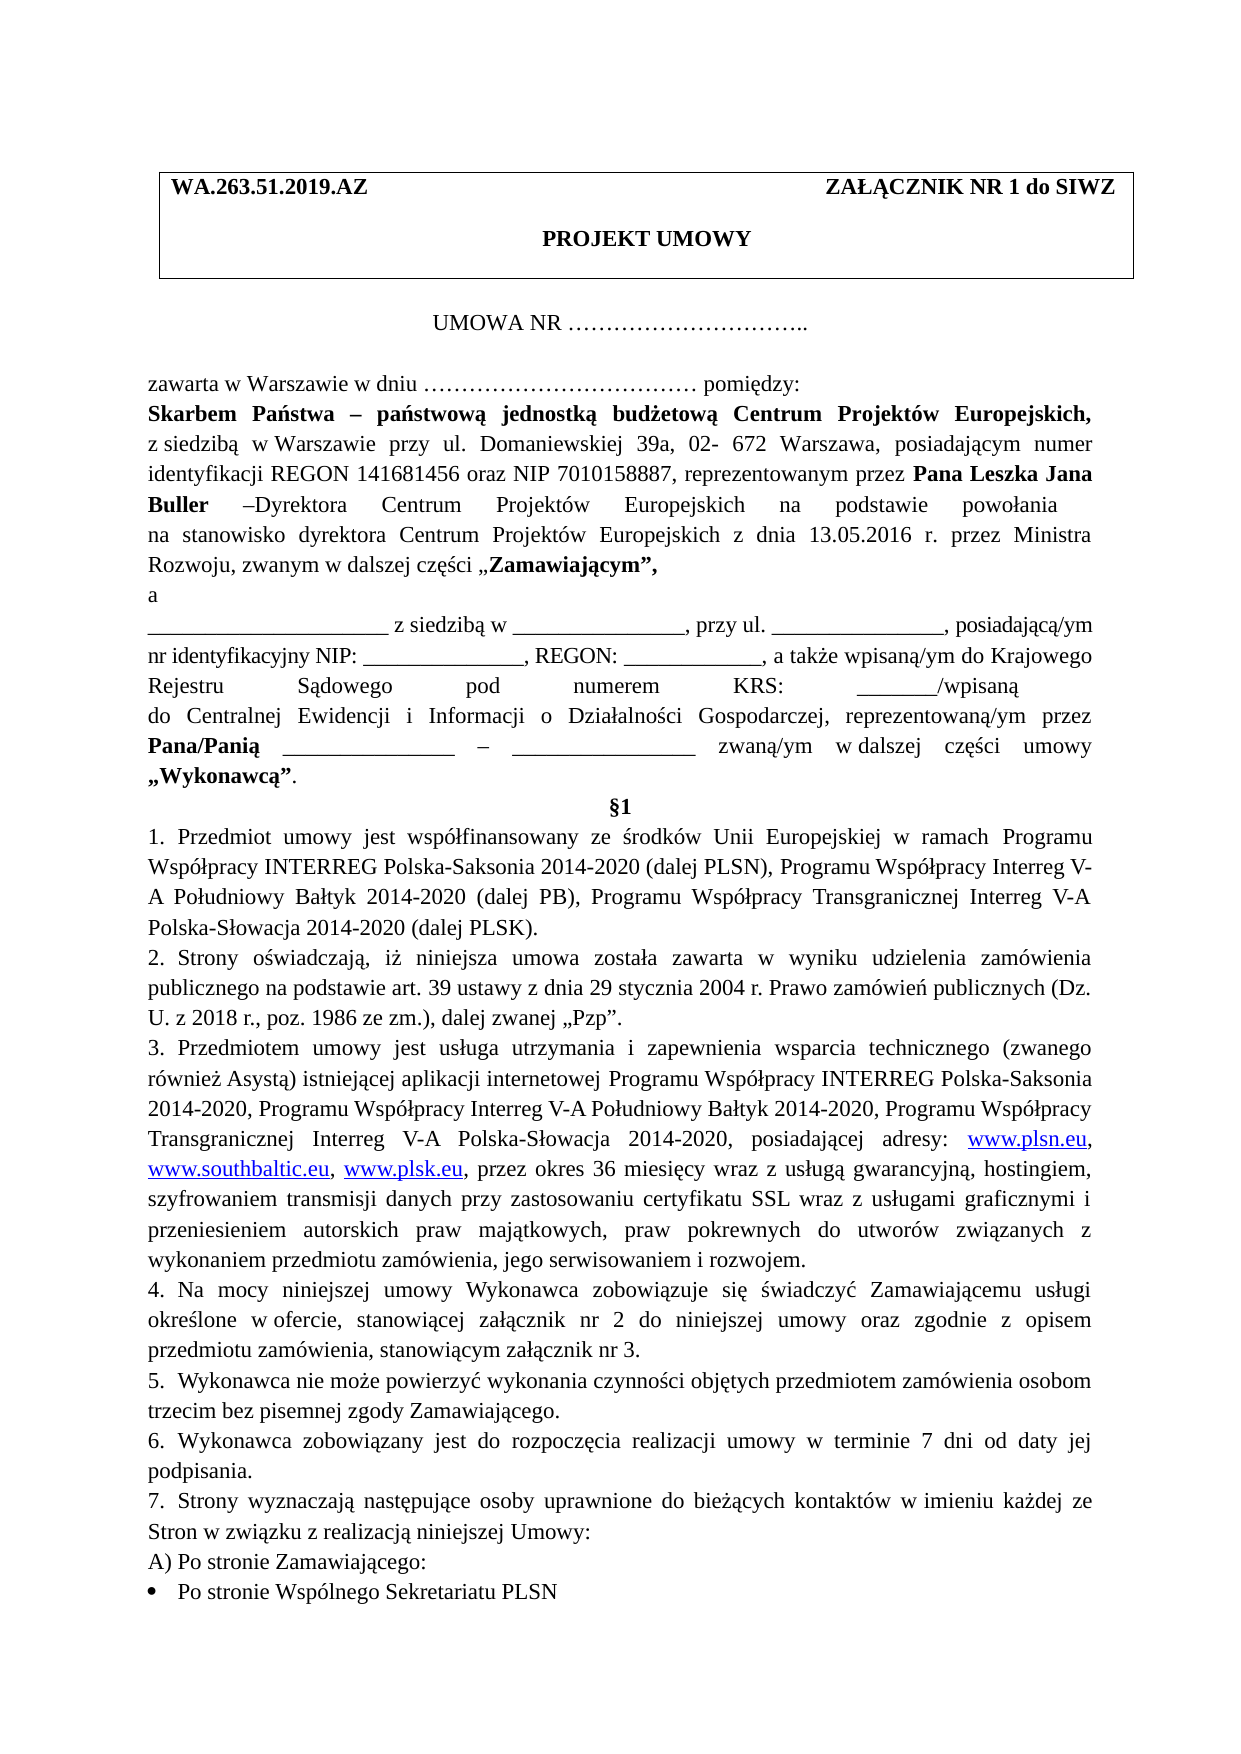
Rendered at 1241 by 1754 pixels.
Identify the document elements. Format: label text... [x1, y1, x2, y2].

text UMOWA NR ………………………….. [148, 309, 1093, 336]
table_cell PROJEKT UMOWY [160, 225, 1133, 278]
list Wykonawca zobowiązany jest do rozpoczęcia realizacji umowy w terminie 7 dni od daty jej podpisania. [148, 1427, 1093, 1484]
text _____________________ z siedzibą w _______________, przy ul. _______________, posiadającą/ym nr identyfikacyjny NIP: ______________, REGON: ____________, a także wpisaną/ym do Krajowego Rejestru Sądowego pod numerem KRS: _______/wpisaną do Centralnej Ewidencji i Informacji o Działalności Gospodarczej, reprezentowaną/ym przez Pana/Panią _______________ – ________________ zwaną/ym w dalszej części umowy „Wykonawcą”. [148, 611, 1093, 789]
text zawarta w Warszawie w dniu ……………………………… pomiędzy: [148, 370, 1093, 396]
text §1 [148, 793, 1093, 819]
list Przedmiot umowy jest współfinansowany ze środków Unii Europejskiej w ramach Programu Współpracy INTERREG Polska-Saksonia 2014-2020 (dalej PLSN), Programu Współpracy Interreg V-A Południowy Bałtyk 2014-2020 (dalej PB), Programu Współpracy Transgranicznej Interreg V-A Polska-Słowacja 2014-2020 (dalej PLSK). [148, 823, 1093, 940]
list Strony wyznaczają następujące osoby uprawnione do bieżących kontaktów w imieniu każdej ze Stron w związku z realizacją niniejszej Umowy: [148, 1487, 1093, 1544]
table_header WA.263.51.2019.AZ ZAŁĄCZNIK NR 1 do SIWZ [160, 173, 1133, 225]
text a [148, 581, 1093, 608]
list Po stronie Wspólnego Sekretariatu PLSN [148, 1578, 1093, 1604]
list Na mocy niniejszej umowy Wykonawca zobowiązuje się świadczyć Zamawiającemu usługi określone w ofercie, stanowiącej załącznik nr 2 do niniejszej umowy oraz zgodnie z opisem przedmiotu zamówienia, stanowiącym załącznik nr 3. [148, 1276, 1093, 1363]
list Po stronie Zamawiającego: [148, 1548, 1093, 1574]
text Skarbem Państwa – państwową jednostką budżetową Centrum Projektów Europejskich, z siedzibą w Warszawie przy ul. Domaniewskiej 39a, 02- 672 Warszawa, posiadającym numer identyfikacji REGON 141681456 oraz NIP 7010158887, reprezentowanym przez Pana Leszka Jana Buller –Dyrektora Centrum Projektów Europejskich na podstawie powołania na stanowisko dyrektora Centrum Projektów Europejskich z dnia 13.05.2016 r. przez Ministra Rozwoju, zwanym w dalszej części „Zamawiającym”, [148, 400, 1093, 577]
list Wykonawca nie może powierzyć wykonania czynności objętych przedmiotem zamówienia osobom trzecim bez pisemnej zgody Zamawiającego. [148, 1367, 1093, 1423]
list Przedmiotem umowy jest usługa utrzymania i zapewnienia wsparcia technicznego (zwanego również Asystą) istniejącej aplikacji internetowej Programu Współpracy INTERREG Polska-Saksonia 2014-2020, Programu Współpracy Interreg V-A Południowy Bałtyk 2014-2020, Programu Współpracy Transgranicznej Interreg V-A Polska-Słowacja 2014-2020, posiadającej adresy: www.plsn.eu, www.southbaltic.eu, www.plsk.eu, przez okres 36 miesięcy wraz z usługą gwarancyjną, hostingiem, szyfrowaniem transmisji danych przy zastosowaniu certyfikatu SSL wraz z usługami graficznymi i przeniesieniem autorskich praw majątkowych, praw pokrewnych do utworów związanych z wykonaniem przedmiotu zamówienia, jego serwisowaniem i rozwojem. [148, 1034, 1093, 1272]
list Strony oświadczają, iż niniejsza umowa została zawarta w wyniku udzielenia zamówienia publicznego na podstawie art. 39 ustawy z dnia 29 stycznia 2004 r. Prawo zamówień publicznych (Dz. U. z 2018 r., poz. 1986 ze zm.), dalej zwanej „Pzp”. [148, 944, 1093, 1031]
